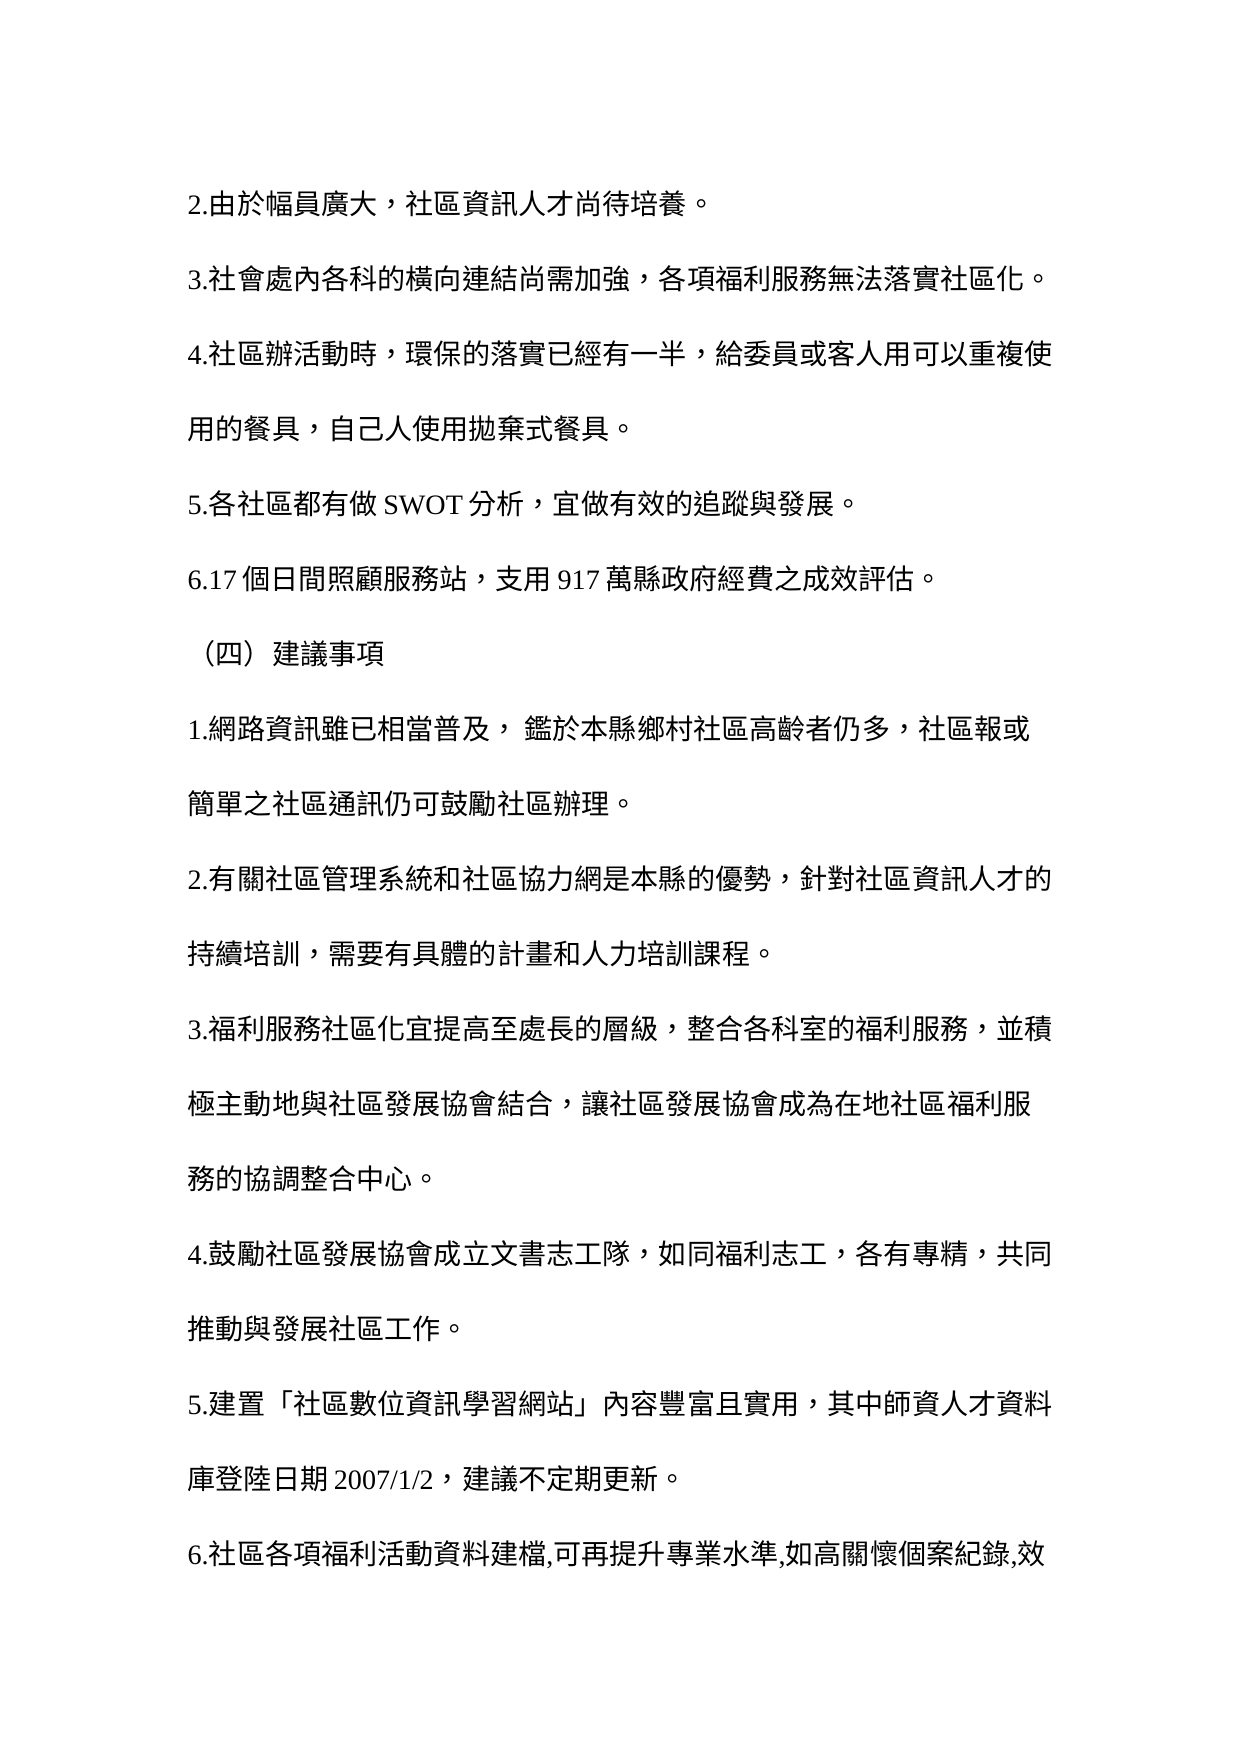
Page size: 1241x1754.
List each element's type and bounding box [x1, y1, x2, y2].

text [187, 164, 1053, 1589]
